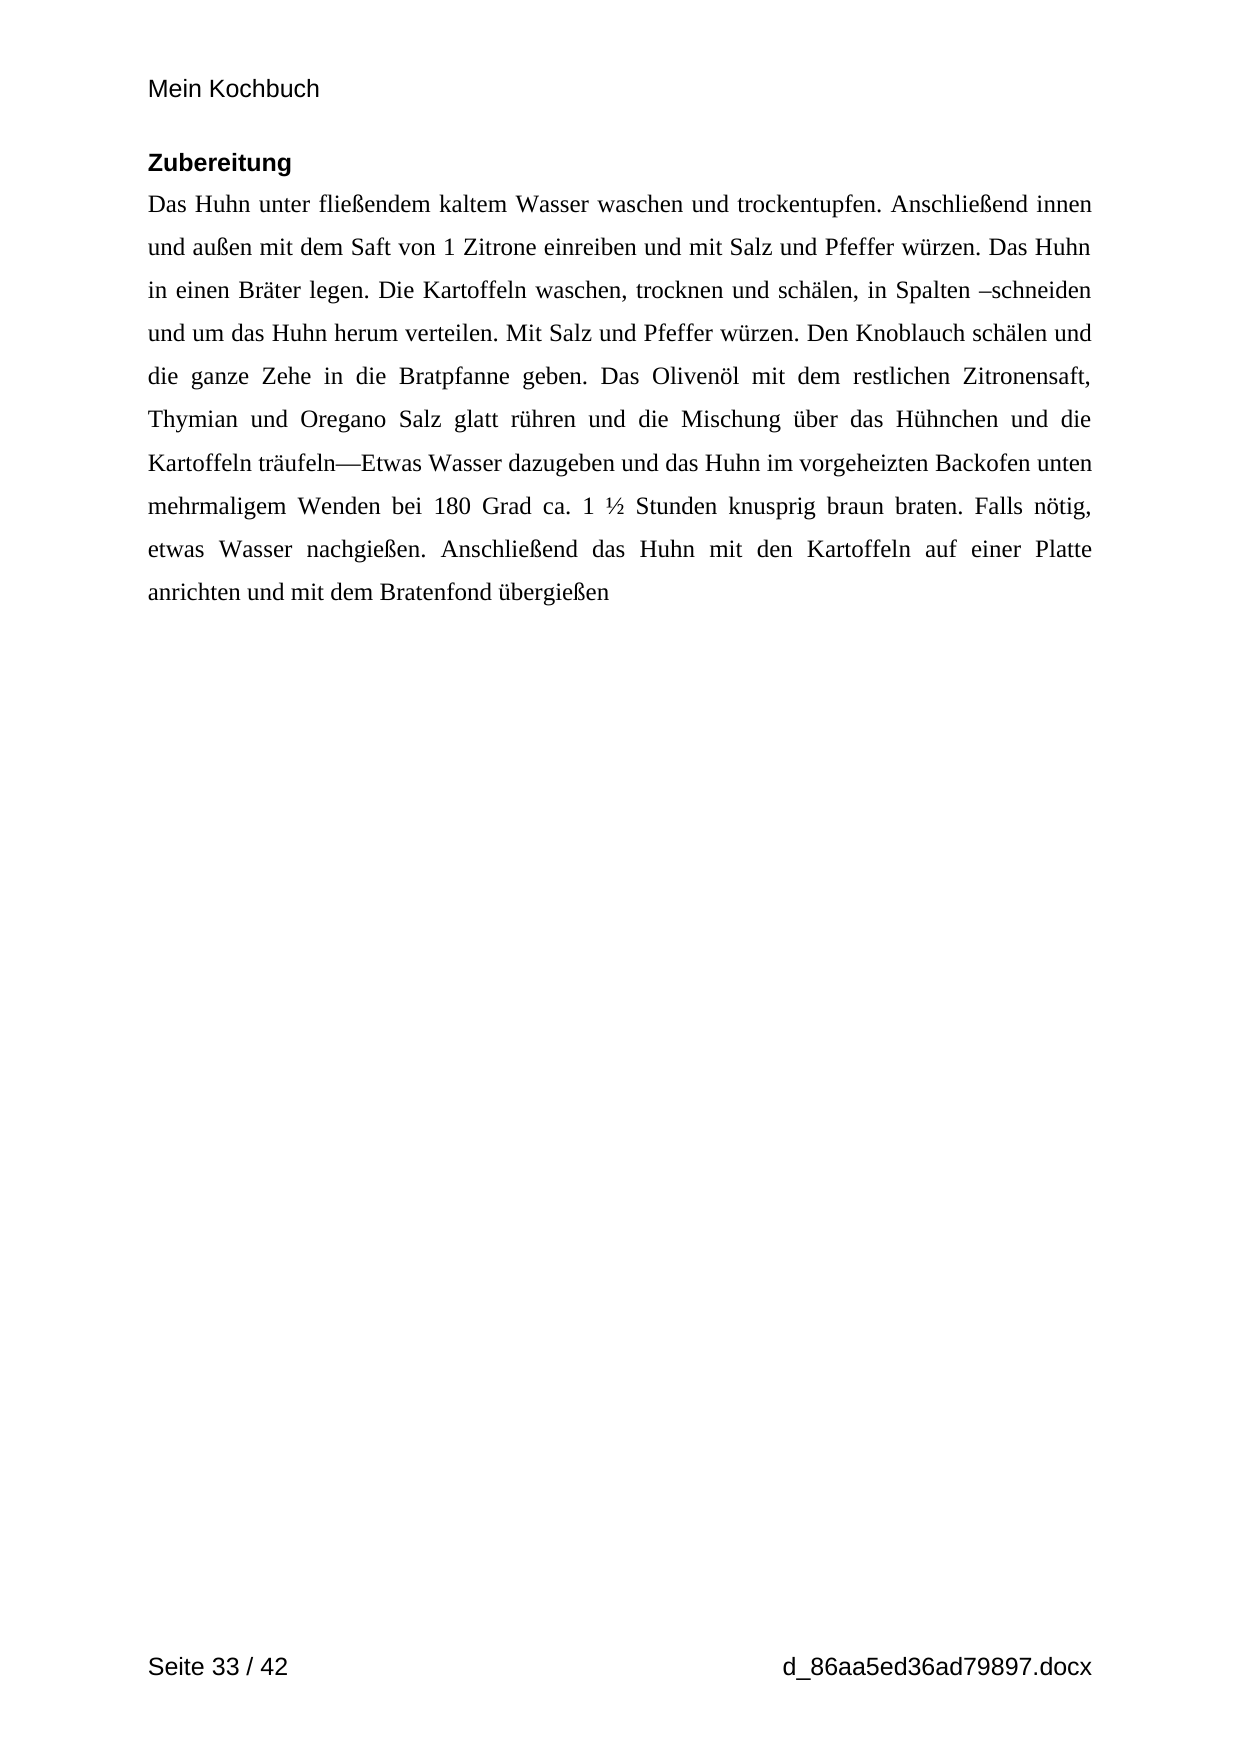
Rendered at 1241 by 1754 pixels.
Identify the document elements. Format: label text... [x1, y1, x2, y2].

subtitle Zubereitung [148, 148, 1093, 176]
text Das Huhn unter fließendem kaltem Wasser waschen und trockentupfen. Anschließend innen und außen mit dem Saft von 1 Zitrone einreiben und mit Salz und Pfeffer würzen. Das Huhn in einen Bräter legen. Die Kartoffeln waschen, trocknen und schälen, in Spalten –schneiden und um das Huhn herum verteilen. Mit Salz und Pfeffer würzen. Den Knoblauch schälen und die ganze Zehe in die Bratpfanne geben. Das Olivenöl mit dem restlichen Zitronensaft, Thymian und Oregano Salz glatt rühren und die Mischung über das Hühnchen und die Kartoffeln träufeln—Etwas Wasser dazugeben und das Huhn im vorgeheizten Backofen unten mehrmaligem Wenden bei 180 Grad ca. 1 ½ Stunden knusprig braun braten. Falls nötig, etwas Wasser nachgießen. Anschließend das Huhn mit den Kartoffeln auf einer Platte anrichten und mit dem Bratenfond übergießen [148, 189, 1093, 606]
